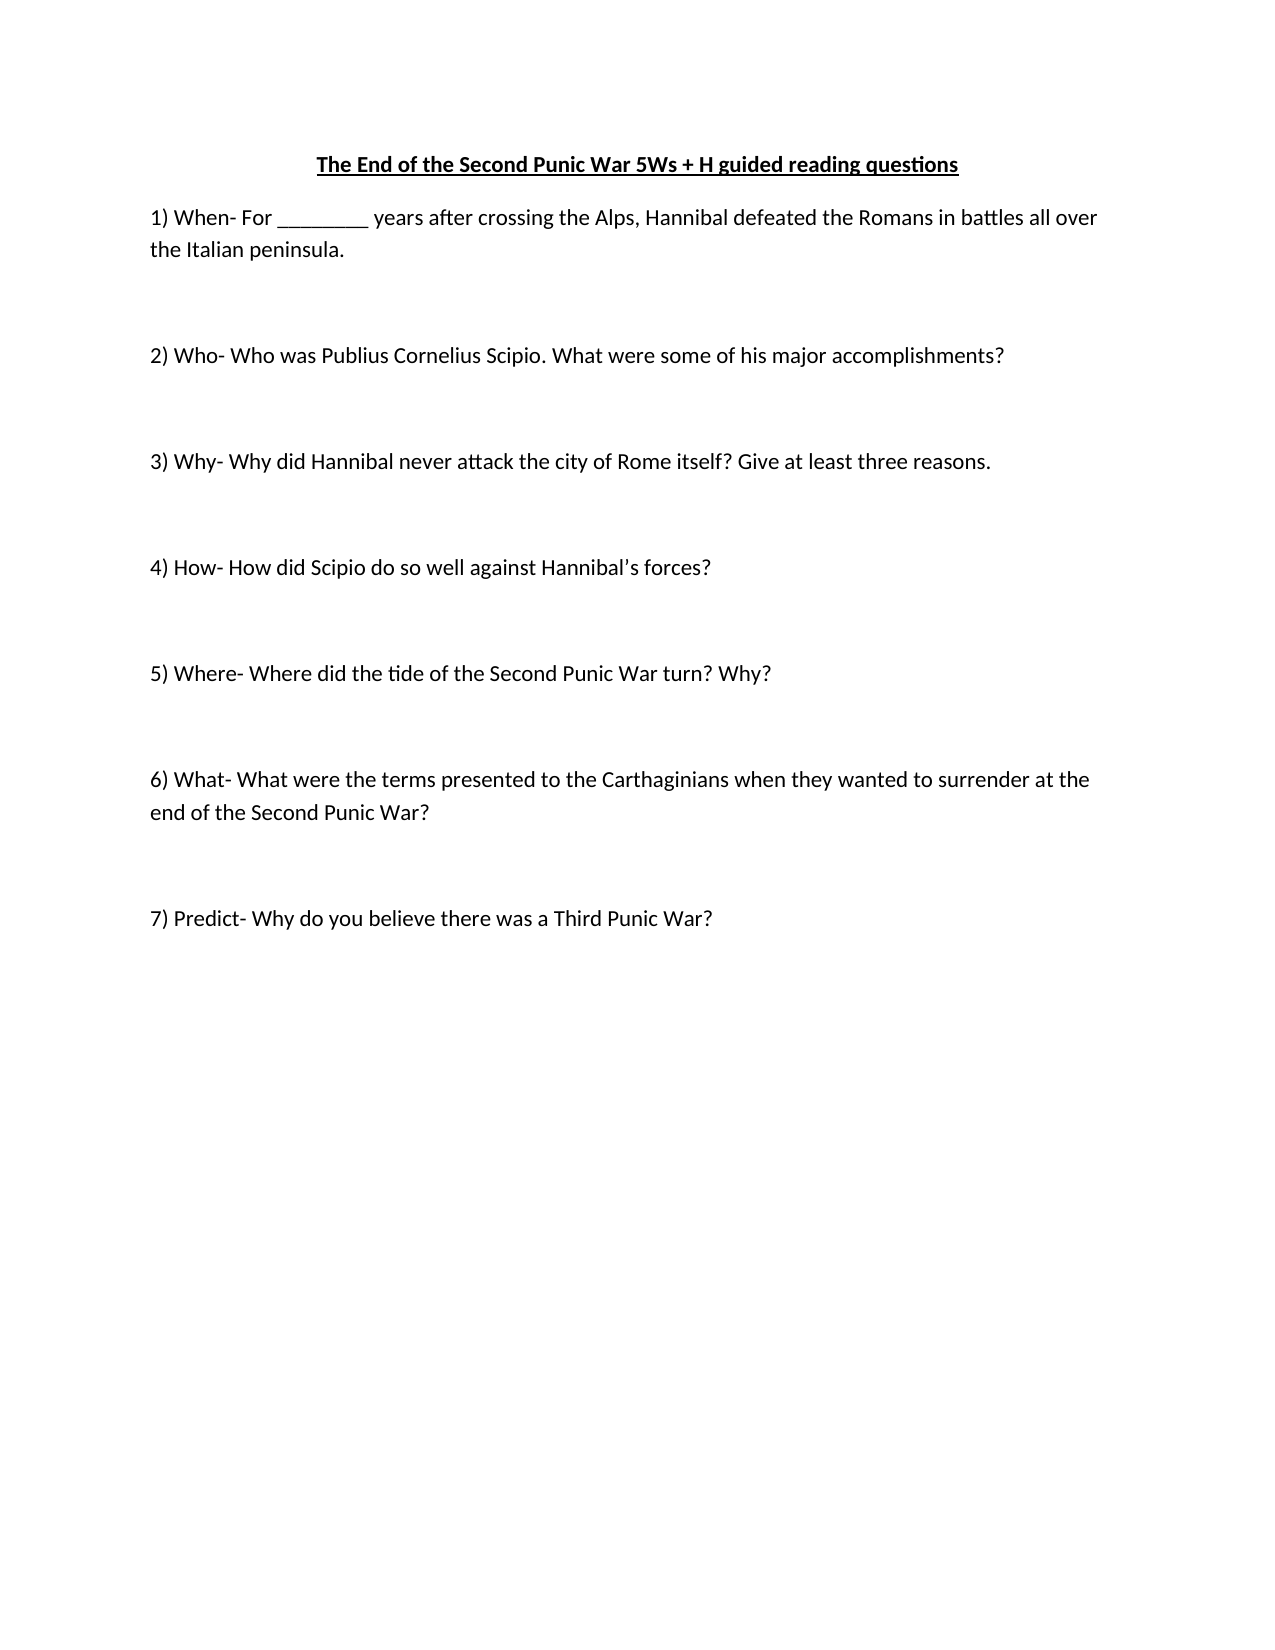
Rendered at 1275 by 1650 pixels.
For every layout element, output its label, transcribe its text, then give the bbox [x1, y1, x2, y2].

text 1) When- For ________ years after crossing the Alps, Hannibal defeated the Romans in battles all over the Italian peninsula. [150, 203, 1125, 263]
text 2) Who- Who was Publius Cornelius Scipio. What were some of his major accomplishments? [150, 341, 1125, 369]
text 3) Why- Why did Hannibal never attack the city of Rome itself? Give at least three reasons. [150, 447, 1125, 475]
text 6) What- What were the terms presented to the Carthaginians when they wanted to surrender at the end of the Second Punic War? [150, 765, 1125, 826]
text 7) Predict- Why do you believe there was a Third Punic War? [150, 904, 1125, 932]
text 5) Where- Where did the tide of the Second Punic War turn? Why? [150, 659, 1125, 687]
text The End of the Second Punic War 5Ws + H guided reading questions [150, 150, 1125, 178]
text 4) How- How did Scipio do so well against Hannibal’s forces? [150, 553, 1125, 581]
